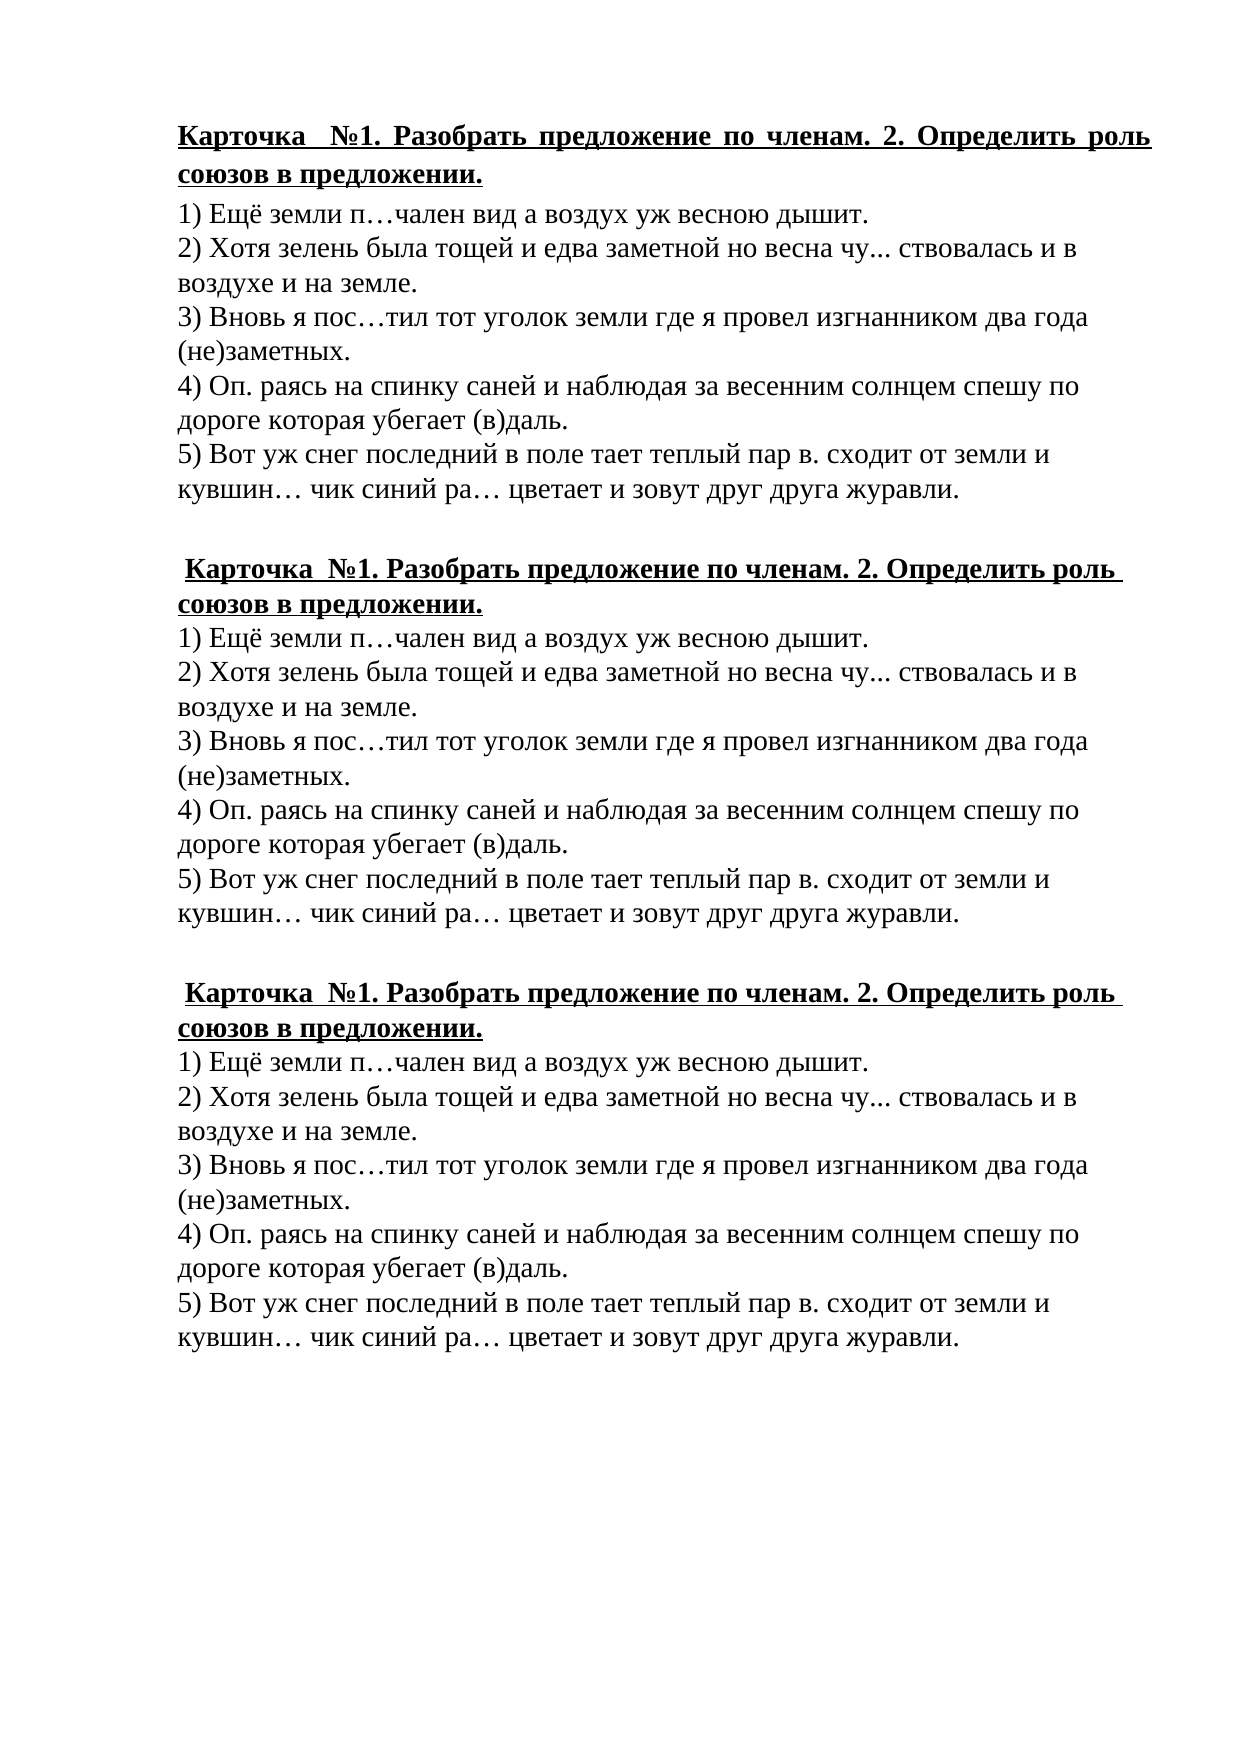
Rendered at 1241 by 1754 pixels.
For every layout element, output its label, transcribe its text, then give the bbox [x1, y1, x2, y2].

text 3) Вновь я пос…тил тот уголок земли где я провел изгнанником два года (не)заметных. [177, 722, 1152, 791]
text Карточка №1. Разобрать предложение по членам. 2. Определить роль союзов в предложении. [177, 118, 1152, 147]
text 1) Ещё земли п…чален вид а воздух уж весною дышит. [177, 195, 1152, 229]
text Карточка №1. Разобрать предложение по членам. 2. Определить роль союзов в предложении. [177, 148, 1152, 190]
text 1) Ещё земли п…чален вид а воздух уж весною дышит. [177, 619, 1152, 654]
text 3) Вновь я пос…тил тот уголок земли где я провел изгнанником два года (не)заметных. [177, 1147, 1152, 1215]
text 1) Ещё земли п…чален вид а воздух уж весною дышит. [177, 1043, 1152, 1078]
text 4) Оп. раясь на спинку саней и наблюдая за весенним солнцем спешу по дороге которая убегает (в)даль. [177, 1215, 1152, 1284]
text 2) Хотя зелень была тощей и едва заметной но весна чу... ствовалась и в воздухе и на земле. [177, 1078, 1152, 1147]
text 2) Хотя зелень была тощей и едва заметной но весна чу... ствовалась и в воздухе и на земле. [177, 229, 1152, 298]
text 4) Оп. раясь на спинку саней и наблюдая за весенним солнцем спешу по дороге которая убегает (в)даль. [177, 791, 1152, 860]
text 2) Хотя зелень была тощей и едва заметной но весна чу... ствовалась и в воздухе и на земле. [177, 654, 1152, 722]
text 5) Вот уж снег последний в поле тает теплый пар в. сходит от земли и кувшин… чик синий ра… цветает и зовут друг друга журавли. [177, 436, 1152, 504]
text 3) Вновь я пос…тил тот уголок земли где я провел изгнанником два года (не)заметных. [177, 298, 1152, 367]
text 4) Оп. раясь на спинку саней и наблюдая за весенним солнцем спешу по дороге которая убегает (в)даль. [177, 367, 1152, 436]
text 5) Вот уж снег последний в поле тает теплый пар в. сходит от земли и кувшин… чик синий ра… цветает и зовут друг друга журавли. [177, 860, 1152, 929]
text Карточка №1. Разобрать предложение по членам. 2. Определить роль союзов в предложении. [177, 975, 1152, 1043]
text 5) Вот уж снег последний в поле тает теплый пар в. сходит от земли и кувшин… чик синий ра… цветает и зовут друг друга журавли. [177, 1284, 1152, 1353]
text Карточка №1. Разобрать предложение по членам. 2. Определить роль союзов в предложении. [177, 551, 1152, 619]
